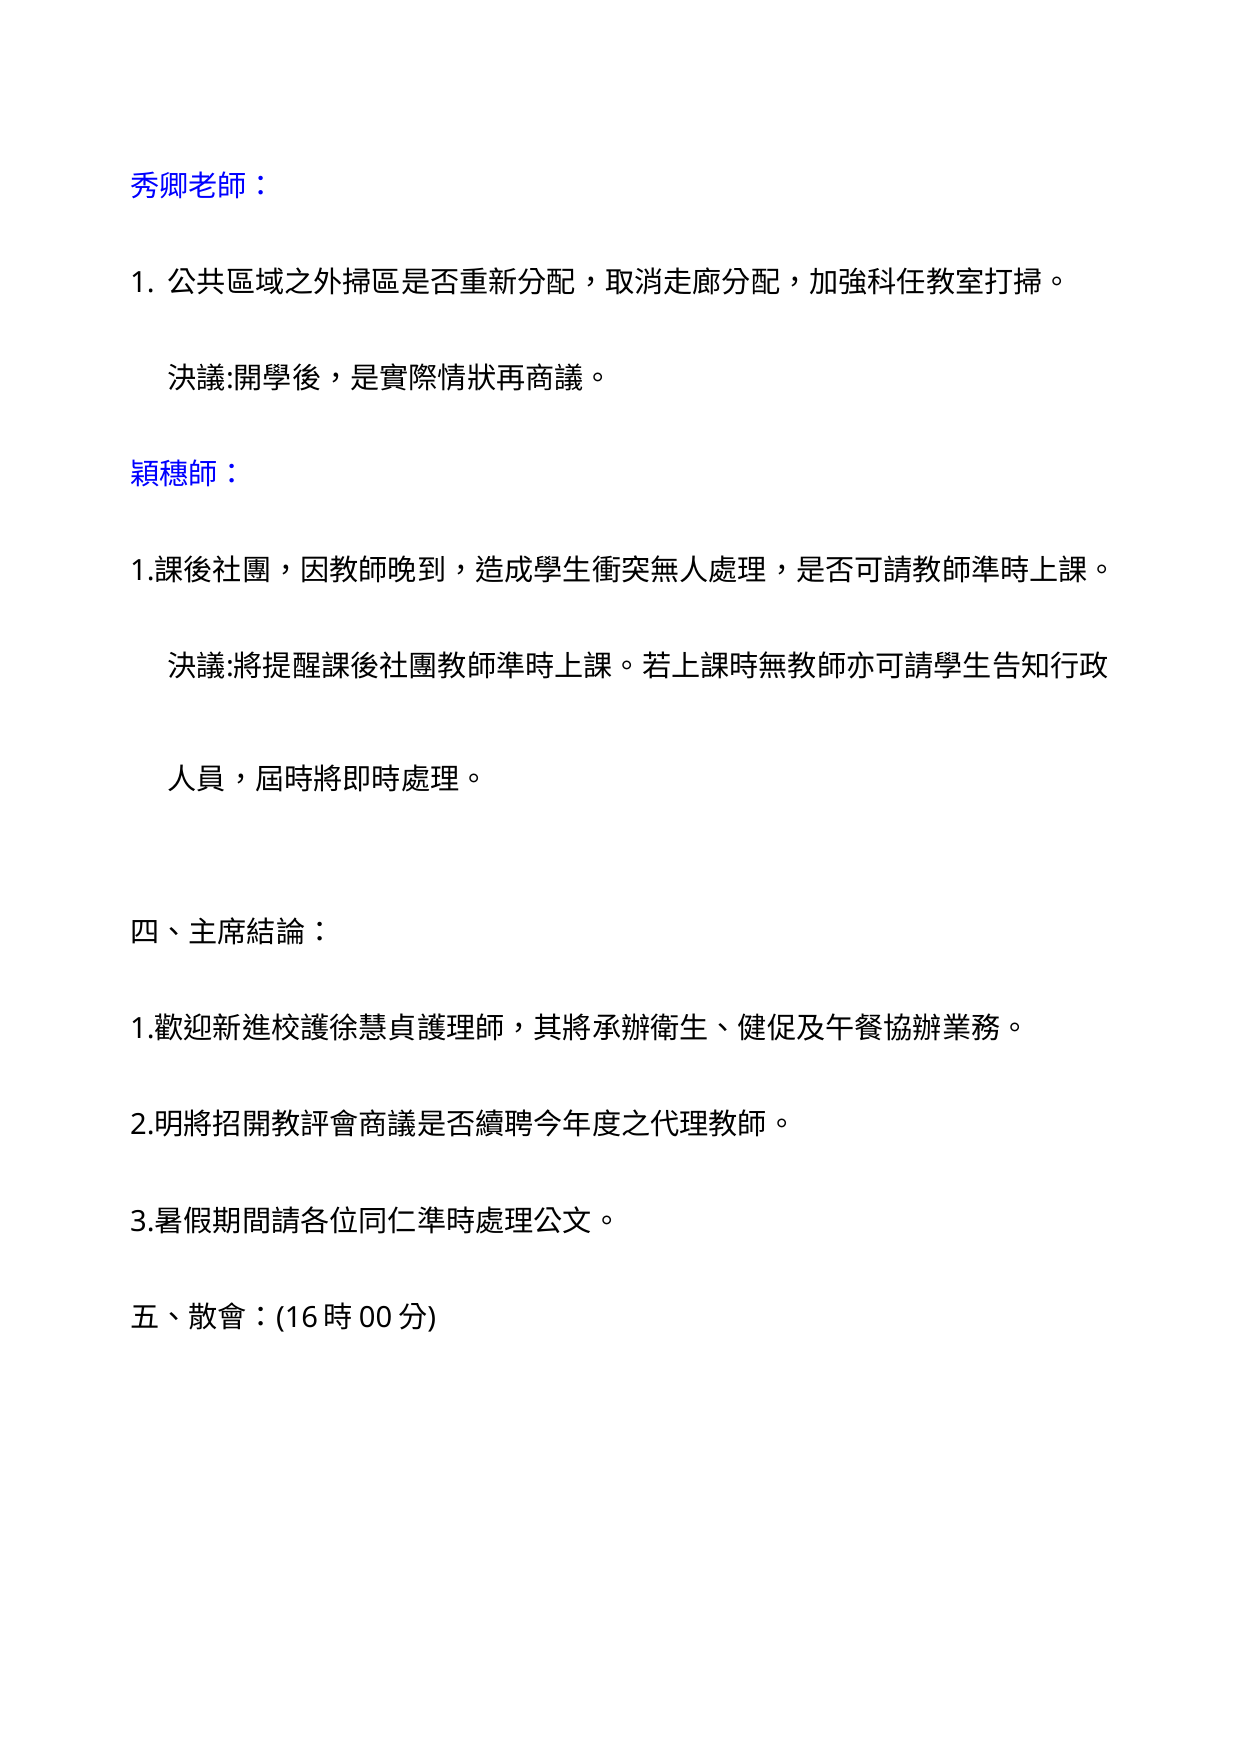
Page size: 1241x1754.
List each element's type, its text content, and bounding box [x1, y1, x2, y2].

list 決議:開學後，是實際情狀再商議。 [167, 338, 1110, 413]
text 1.歡迎新進校護徐慧貞護理師，其將承辦衛生、健促及午餐協辦業務。 [130, 988, 1110, 1063]
list 公共區域之外掃區是否重新分配，取消走廊分配，加強科任教室打掃。 [130, 242, 1110, 317]
text 秀卿老師： [130, 146, 1110, 221]
text 3.暑假期間請各位同仁準時處理公文。 [130, 1181, 1110, 1256]
text 四、主席結論： [130, 892, 1110, 967]
text 2.明將招開教評會商議是否續聘今年度之代理教師。 [130, 1085, 1110, 1160]
text 五、散會：(16時00分) [130, 1277, 1110, 1352]
text 1.課後社團，因教師晚到，造成學生衝突無人處理，是否可請教師準時上課。 [130, 530, 1110, 605]
list 決議:將提醒課後社團教師準時上課。若上課時無教師亦可請學生告知行政人員，屆時將即時處理。 [167, 626, 1110, 814]
text 穎穗師： [130, 434, 1110, 509]
